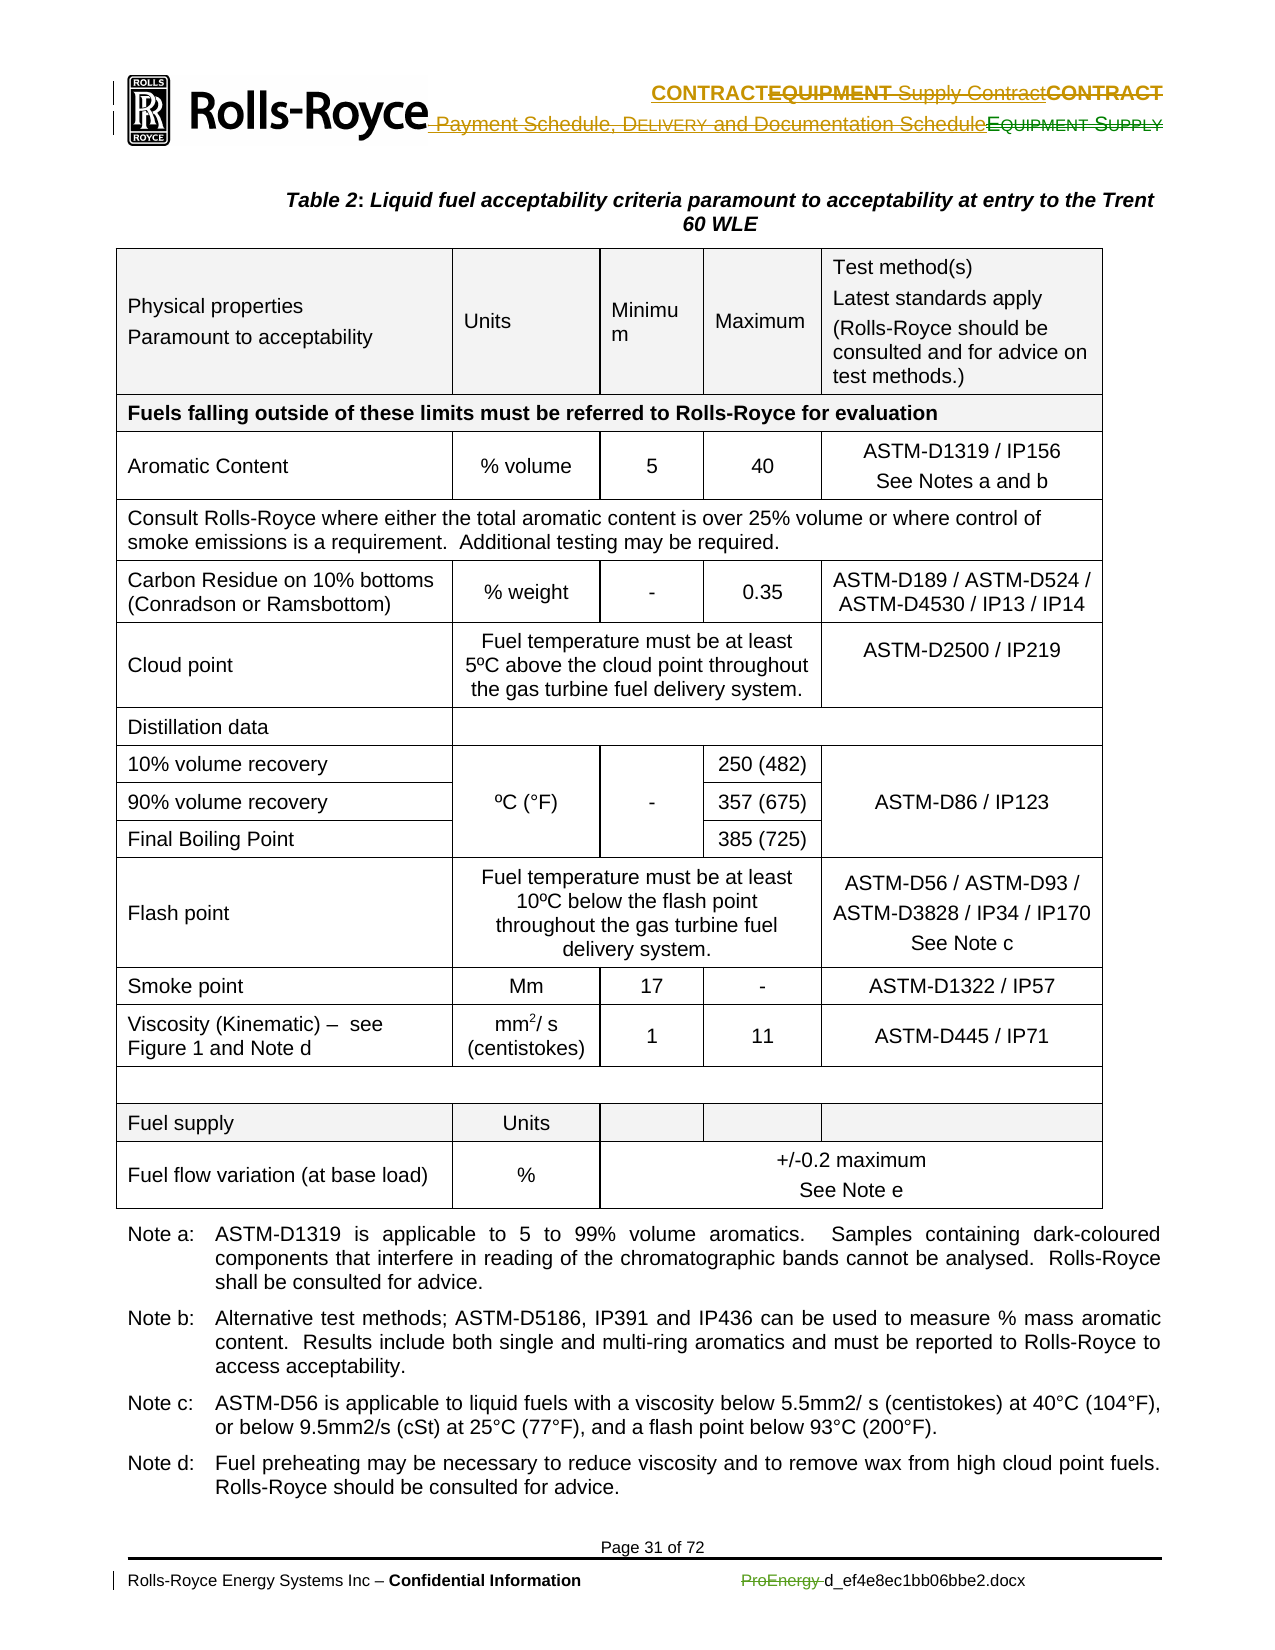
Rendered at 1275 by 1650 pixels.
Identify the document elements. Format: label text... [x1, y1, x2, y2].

table_cell % volume [453, 432, 599, 499]
table_header Physical properties Paramount to acceptability [117, 249, 452, 394]
table_cell Viscosity (Kinematic) – see Figure 1 and Note d [117, 1005, 452, 1066]
table_cell ASTM-D1322 / IP57 [822, 968, 1102, 1004]
table_cell ºC (°F) [453, 746, 599, 857]
table_cell Mm [453, 968, 599, 1004]
table_cell ASTM-D445 / IP71 [822, 1005, 1102, 1066]
table_cell [704, 1104, 821, 1141]
table_cell 5 [601, 432, 703, 499]
table_cell Flash point [117, 858, 452, 967]
table_cell ASTM-D86 / IP123 [822, 746, 1102, 857]
table_header Minimum [601, 249, 703, 394]
table_cell 0.35 [704, 561, 821, 622]
table_cell Fuel flow variation (at base load) [117, 1142, 452, 1208]
table_cell Fuel temperature must be at least 5ºC above the cloud point throughout the gas turbine fuel delivery system. [453, 623, 821, 707]
table_cell ASTM-D56 / ASTM-D93 / ASTM-D3828 / IP34 / IP170 See Note c [822, 858, 1102, 967]
table_cell mm2/ s (centistokes) [453, 1005, 599, 1066]
table_cell [822, 1104, 1102, 1141]
table_cell Carbon Residue on 10% bottoms (Conradson or Ramsbottom) [117, 561, 452, 622]
text Note c: ASTM-D56 is applicable to liquid fuels with a viscosity below 5.5mm2/ s (centistokes) at 40°C (104°F), or below 9.5mm2/s (cSt) at 25°C (77°F), and a flash point below 93°C (200°F). [127, 1391, 1162, 1438]
table_cell Cloud point [117, 623, 452, 707]
table_cell [601, 1104, 703, 1141]
table_cell 1 [601, 1005, 703, 1066]
table_cell 11 [704, 1005, 821, 1066]
table_cell 40 [704, 432, 821, 499]
table_cell 357 (675) [704, 783, 821, 820]
text Note a: ASTM-D1319 is applicable to 5 to 99% volume aromatics. Samples containing dark-coloured components that interfere in reading of the chromatographic bands cannot be analysed. Rolls-Royce shall be consulted for advice. [127, 1222, 1162, 1294]
table_header Units [453, 249, 599, 394]
table_cell [117, 1067, 1102, 1103]
table_cell +/-0.2 maximum See Note e [601, 1142, 1102, 1208]
table_cell 385 (725) [704, 821, 821, 857]
table_cell [453, 708, 1102, 745]
table_cell Aromatic Content [117, 432, 452, 499]
table_cell Units [453, 1104, 599, 1141]
table_cell ASTM-D189 / ASTM-D524 / ASTM-D4530 / IP13 / IP14 [822, 561, 1102, 622]
table_cell Distillation data [117, 708, 452, 745]
table_cell - [601, 561, 703, 622]
table_cell Fuels falling outside of these limits must be referred to Rolls-Royce for evaluation [117, 395, 1102, 431]
picture [127, 75, 428, 146]
table_cell ASTM-D1319 / IP156 See Notes a and b [822, 432, 1102, 499]
table_cell % [453, 1142, 599, 1208]
table_cell 17 [601, 968, 703, 1004]
table_cell - [704, 968, 821, 1004]
table_cell 90% volume recovery [117, 783, 452, 820]
table_header Test method(s) Latest standards apply (Rolls-Royce should be consulted and for advice on test methods.) [822, 249, 1102, 394]
table_cell Consult Rolls-Royce where either the total aromatic content is over 25% volume or where control of smoke emissions is a requirement. Additional testing may be required. [117, 500, 1102, 560]
table_cell Fuel supply [117, 1104, 452, 1141]
text Note b: Alternative test methods; ASTM-D5186, IP391 and IP436 can be used to measure % mass aromatic content. Results include both single and multi-ring aromatics and must be reported to Rolls-Royce to access acceptability. [127, 1306, 1162, 1378]
table_cell ASTM-D2500 / IP219 [822, 623, 1102, 707]
table_cell % weight [453, 561, 599, 622]
table_header Maximum [704, 249, 821, 394]
table_cell 250 (482) [704, 746, 821, 782]
table_cell Final Boiling Point [117, 821, 452, 857]
table_cell Smoke point [117, 968, 452, 1004]
table_cell - [601, 746, 703, 857]
table_cell 10% volume recovery [117, 746, 452, 782]
table_cell Fuel temperature must be at least 10ºC below the flash point throughout the gas turbine fuel delivery system. [453, 858, 821, 967]
text Note d: Fuel preheating may be necessary to reduce viscosity and to remove wax from high cloud point fuels. Rolls-Royce should be consulted for advice. [127, 1451, 1162, 1499]
